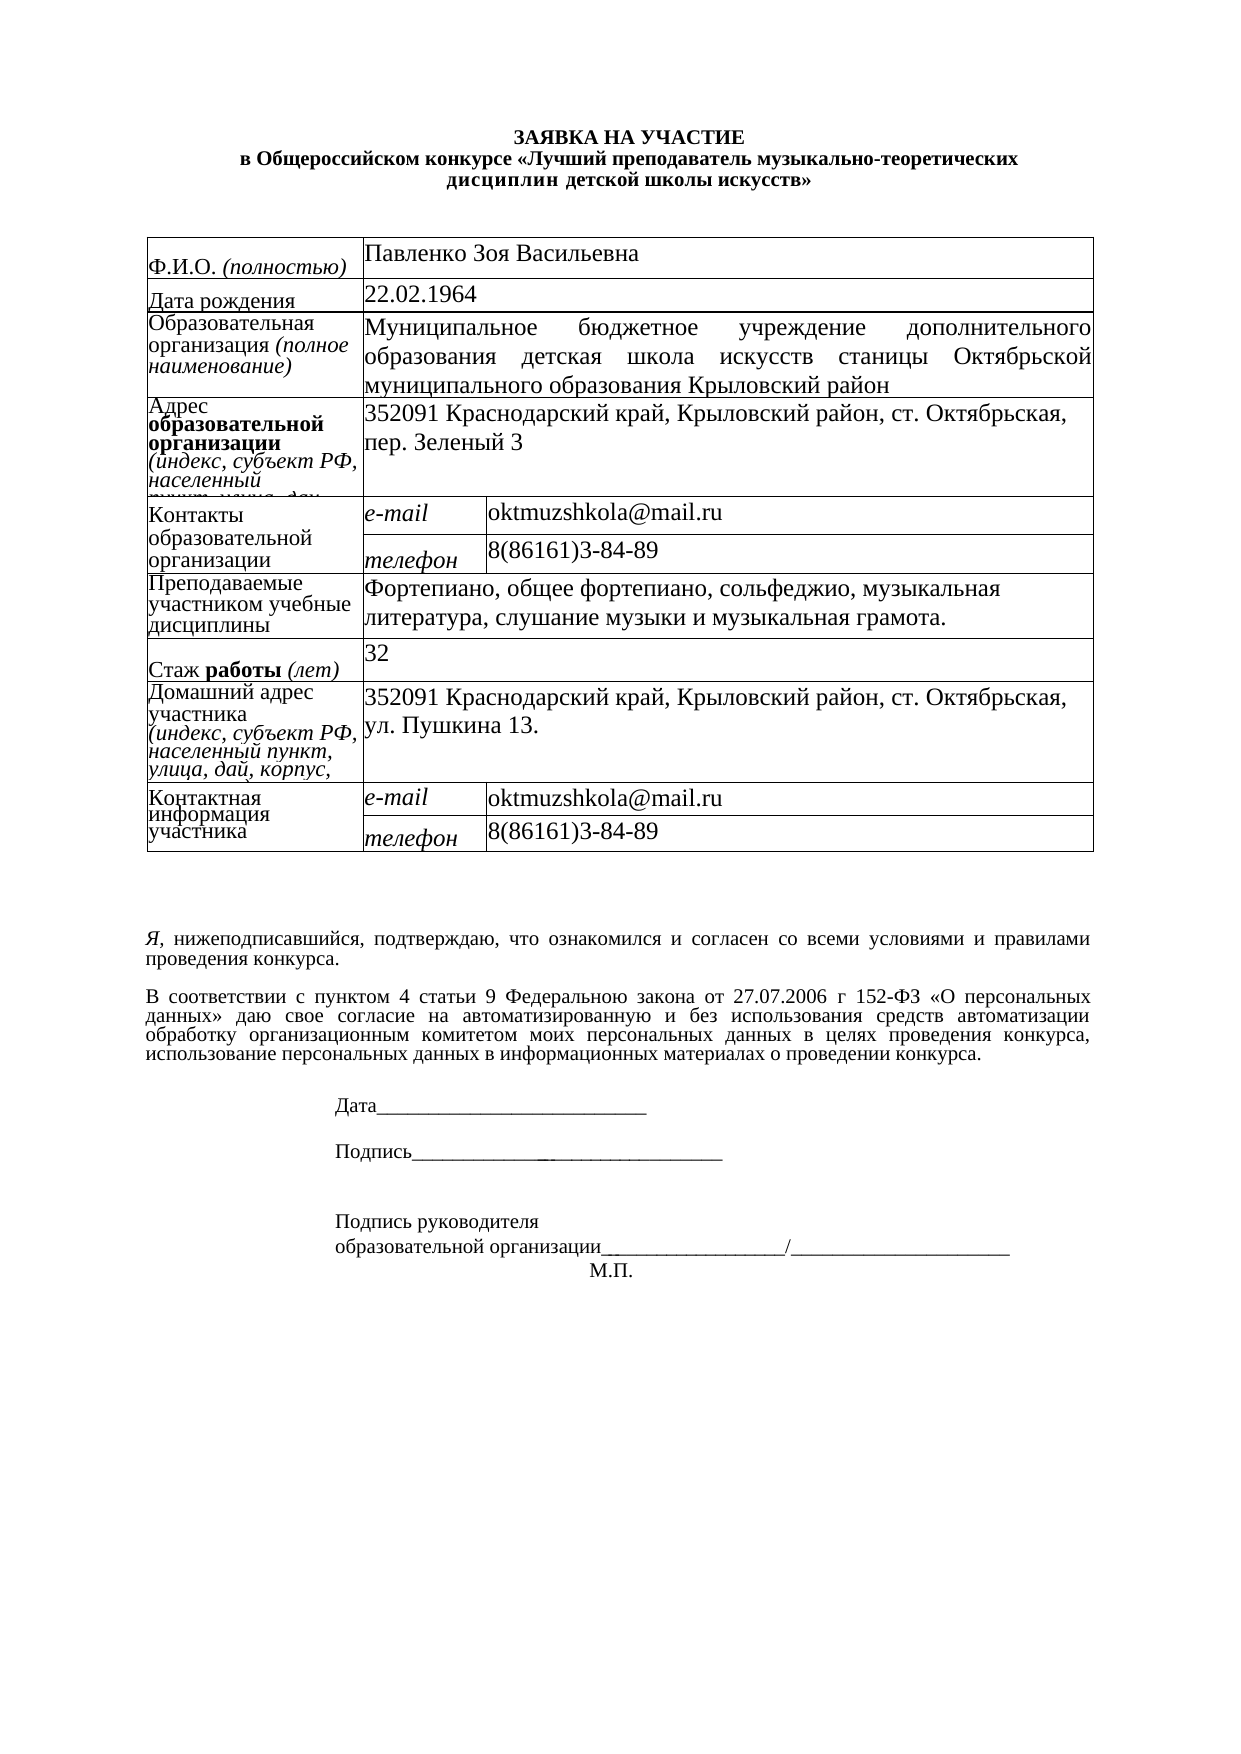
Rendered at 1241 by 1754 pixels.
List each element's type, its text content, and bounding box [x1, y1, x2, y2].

text В соответствии с пунктом 4 статьи 9 Федеральною закона от 27.07.2006 г 152-ФЗ «О персональных данных» даю свое согласие на автоматизированную и без использования средств автоматизации обработку организационным комитетом моих персональных данных в целях проведения конкурса, использование персональных данных в информационных материалах о проведении конкурса. [145, 988, 1091, 1064]
table_cell Муниципальное бюджетное учреждение дополнительного образования детская школа искусств станицы Октябрьской муниципального образования Крыловский район [364, 313, 1093, 397]
table_cell 8(86161)3-84-89 [487, 535, 1093, 572]
table_cell Дата рождения [148, 279, 363, 311]
table_cell Образовательная организация (полное наименование) [148, 313, 363, 397]
table_cell Контактная информация участника [148, 783, 363, 851]
text Подпись _______ [335, 1145, 1089, 1162]
text Дата [347, 1099, 1089, 1116]
table_cell телефон [364, 816, 486, 851]
table_cell Домашний адрес участника (индекс, субъект РФ, населенный пункт, улица, дай, корпус, клартира) [148, 682, 363, 782]
table_cell Адрес образовательной организации (индекс, субъект РФ, населенный пункт, улича, дан, корпус) [148, 398, 363, 496]
table_cell оktmuzshkola@mail.ru [487, 783, 1093, 815]
text М.П. [589, 1258, 1089, 1283]
table_cell Стаж работы (лет) [148, 639, 363, 681]
table_cell 8(86161)3-84-89 [487, 816, 1093, 851]
text Я, нижеподписавшийся, подтверждаю, что ознакомился и согласен со всеми условиями и правилами проведения конкурса. [145, 930, 1091, 969]
text в Общероссийском конкурсе «Лучший преподаватель музыкально-теоретических дисциплин детской школы искусств» [163, 148, 1095, 190]
text Подпись руководителя [335, 1209, 1089, 1234]
table_header Павленко Зоя Васильевна [364, 238, 1093, 278]
table_header Ф.И.О. (полностью) [148, 238, 363, 278]
table_cell 22.02.1964 [364, 279, 1093, 311]
text ЗАЯВКА НА УЧАСТИЕ [163, 127, 1095, 148]
table_cell оktmuzshkola@mail.ru [487, 497, 1093, 534]
table_cell Фортепиано, общее фортепиано, сольфеджио, музыкальная литература, слушание музыки и музыкальная грамота. [364, 574, 1093, 637]
table_cell 352091 Краснодарский край, Крыловский район, ст. Октябрьская, пер. Зеленый 3 [364, 398, 1093, 496]
table_cell Преподаваемые участником учебные дисциплины [148, 574, 363, 637]
table_cell e-mail [364, 497, 486, 534]
table_cell 352091 Краснодарский край, Крыловский район, ст. Октябрьская, ул. Пушкина 13. [364, 682, 1093, 782]
table_cell e-mail [364, 783, 486, 815]
table_cell Контакты образовательной организации [148, 497, 363, 572]
text образовательной организации __ /_____________________ [335, 1234, 1089, 1258]
table_cell телефон [364, 535, 486, 572]
table_cell 32 [364, 639, 1093, 681]
